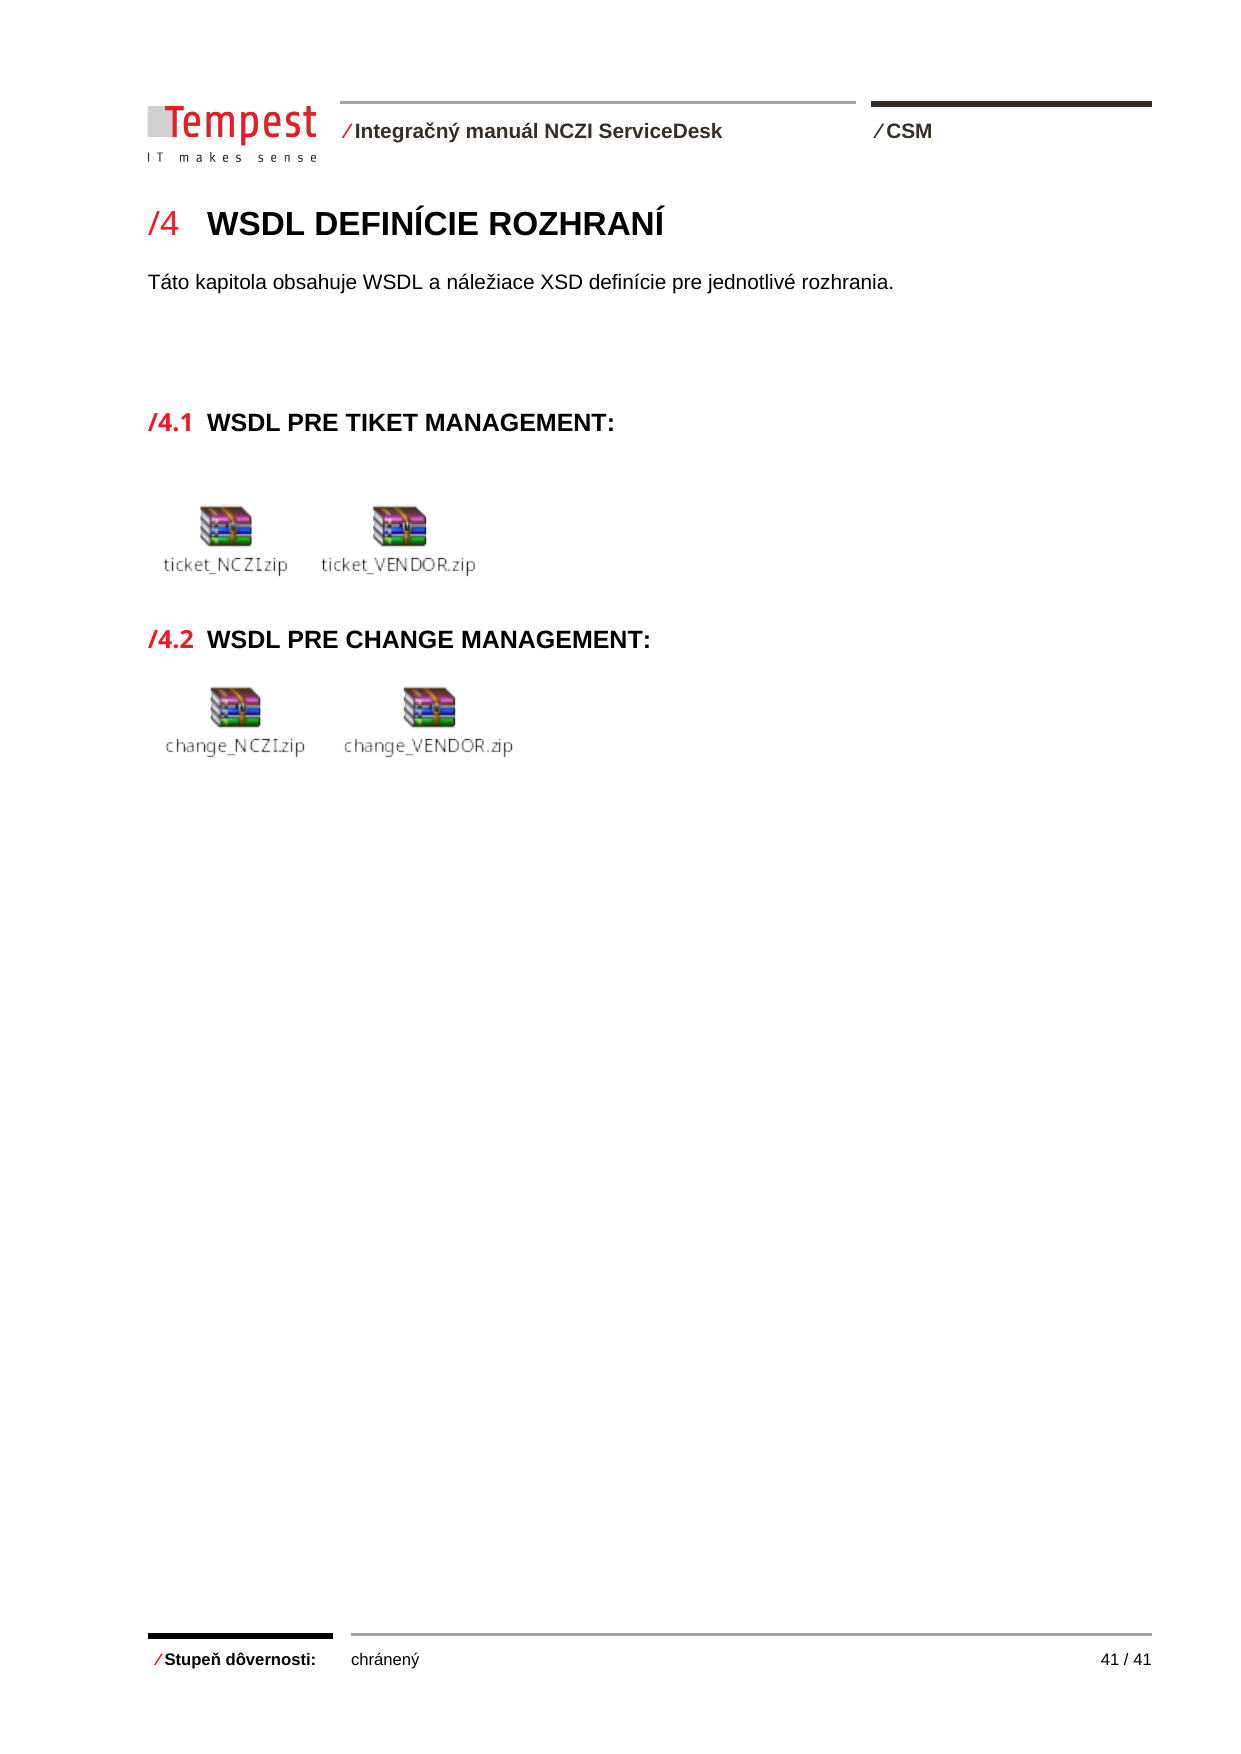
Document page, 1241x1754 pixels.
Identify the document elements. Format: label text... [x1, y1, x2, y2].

subtitle wsdl pre tiket management: [148, 404, 1152, 438]
subtitle wsdl definície rozhraní [148, 199, 1152, 245]
subtitle wsdl pre change management: [148, 622, 1152, 656]
text Táto kapitola obsahuje WSDL a náležiace XSD definície pre jednotlivé rozhrania. [148, 270, 1152, 294]
picture [147, 106, 316, 162]
